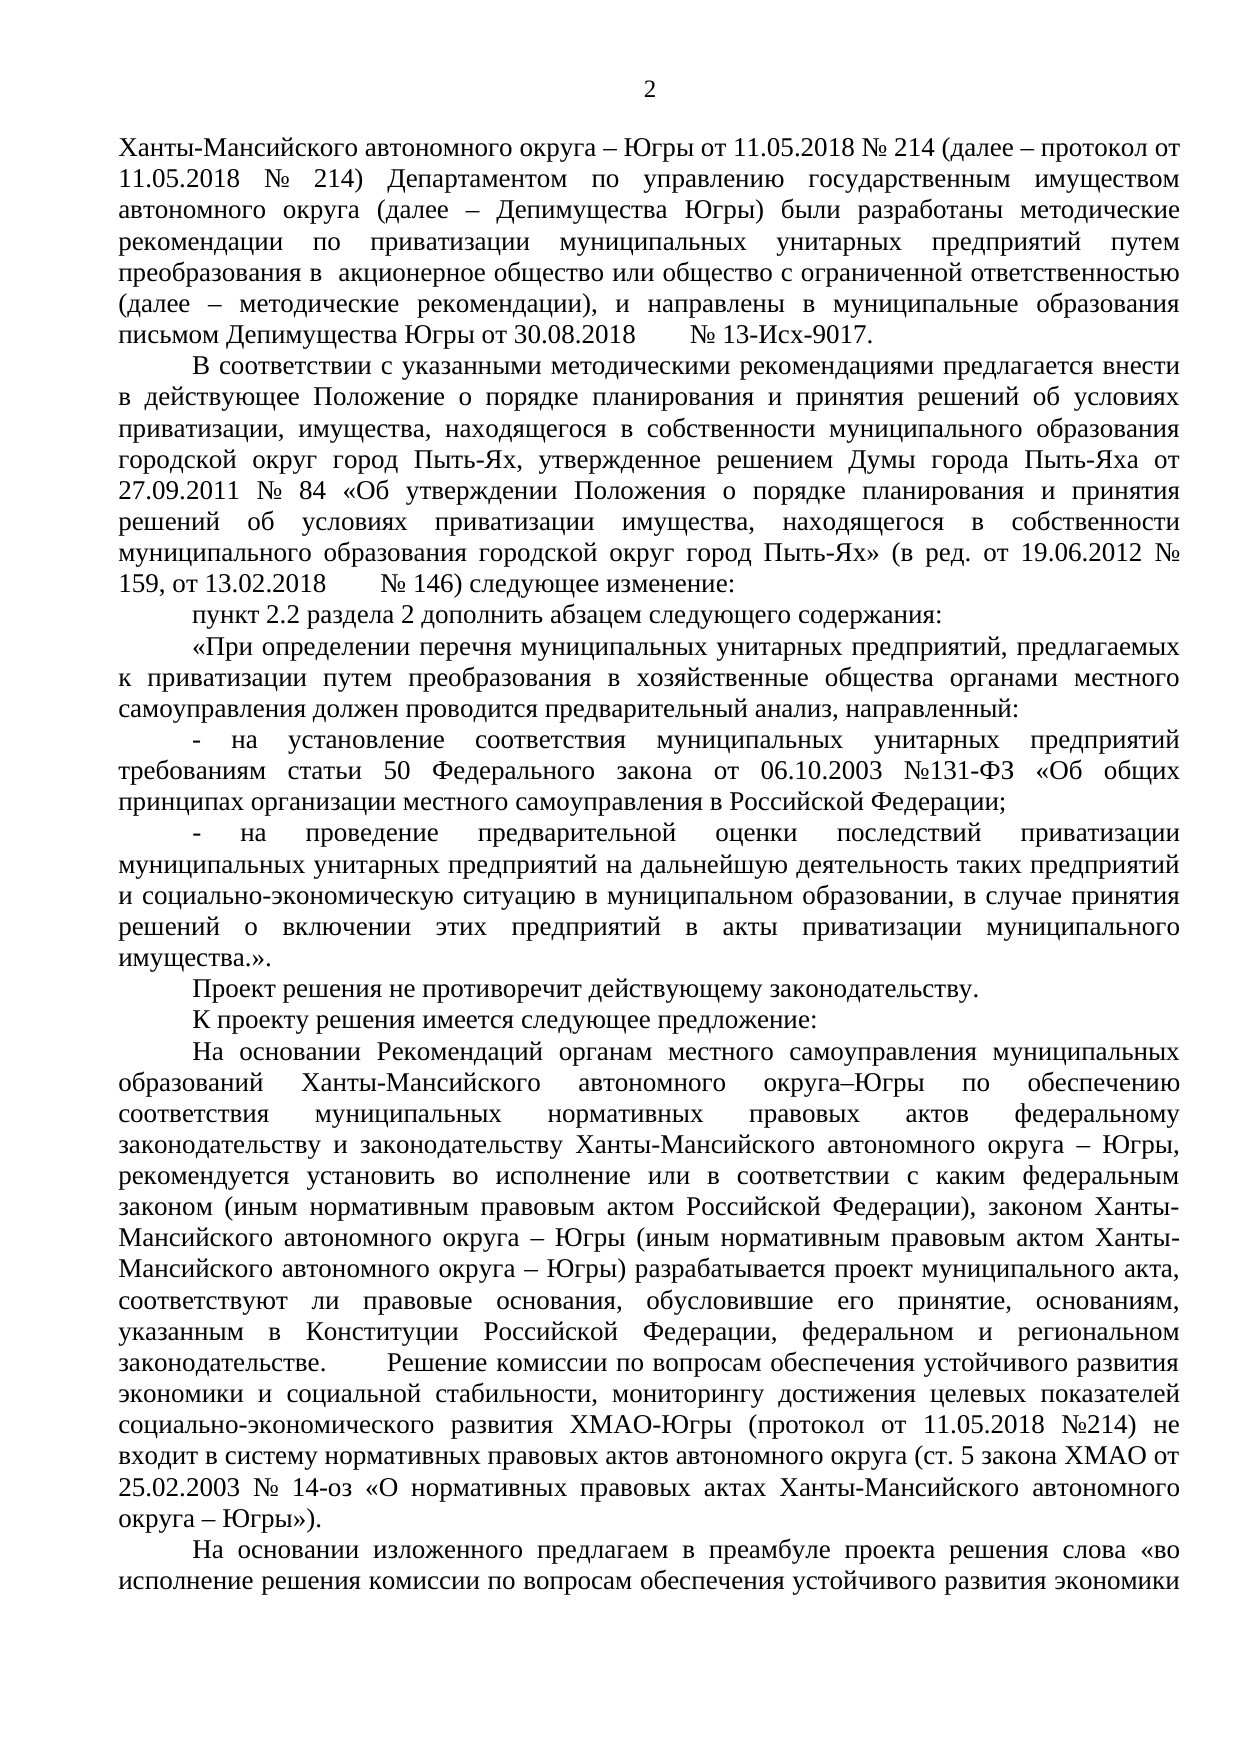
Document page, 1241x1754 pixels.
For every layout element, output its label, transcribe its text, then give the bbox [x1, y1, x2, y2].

text - на проведение предварительной оценки последствий приватизации муниципальных унитарных предприятий на дальнейшую деятельность таких предприятий и социально-экономическую ситуацию в муниципальном образовании, в случае принятия решений о включении этих предприятий в акты приватизации муниципального имущества.». [118, 817, 1181, 972]
text Проект решения не противоречит действующему законодательству. [118, 972, 1181, 1003]
text К проекту решения имеется следующее предложение: [118, 1003, 1181, 1034]
text На основании Рекомендаций органам местного самоуправления муниципальных образований Ханты-Мансийского автономного округа–Югры по обеспечению соответствия муниципальных нормативных правовых актов федеральному законодательству и законодательству Ханты-Мансийского автономного округа – Югры, рекомендуется установить во исполнение или в соответствии с каким федеральным законом (иным нормативным правовым актом Российской Федерации), законом Ханты-Мансийского автономного округа – Югры (иным нормативным правовым актом Ханты-Мансийского автономного округа – Югры) разрабатывается проект муниципального акта, соответствуют ли правовые основания, обусловившие его принятие, основаниям, указанным в Конституции Российской Федерации, федеральном и региональном законодательстве. Решение комиссии по вопросам обеспечения устойчивого развития экономики и социальной стабильности, мониторингу достижения целевых показателей социально-экономического развития ХМАО-Югры (протокол от 11.05.2018 №214) не входит в систему нормативных правовых актов автономного округа (ст. 5 закона ХМАО от 25.02.2003 № 14-оз «О нормативных правовых актах Ханты-Мансийского автономного округа – Югры»). [118, 1034, 1181, 1533]
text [118, 131, 1181, 349]
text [118, 1533, 1181, 1595]
text - на установление соответствия муниципальных унитарных предприятий требованиям статьи 50 Федерального закона от 06.10.2003 №131-ФЗ «Об общих принципах организации местного самоуправления в Российской Федерации; [118, 723, 1181, 817]
text В соответствии с указанными методическими рекомендациями предлагается внести в действующее Положение о порядке планирования и принятия решений об условиях приватизации, имущества, находящегося в собственности муниципального образования городской округ город Пыть-Ях, утвержденное решением Думы города Пыть-Яха от 27.09.2011 № 84 «Об утверждении Положения о порядке планирования и принятия решений об условиях приватизации имущества, находящегося в собственности муниципального образования городской округ город Пыть-Ях» (в ред. от 19.06.2012 № 159, от 13.02.2018 № 146) следующее изменение: [118, 349, 1181, 598]
text «При определении перечня муниципальных унитарных предприятий, предлагаемых к приватизации путем преобразования в хозяйственные общества органами местного самоуправления должен проводится предварительный анализ, направленный: [118, 630, 1181, 723]
text пункт 2.2 раздела 2 дополнить абзацем следующего содержания: [118, 598, 1181, 630]
